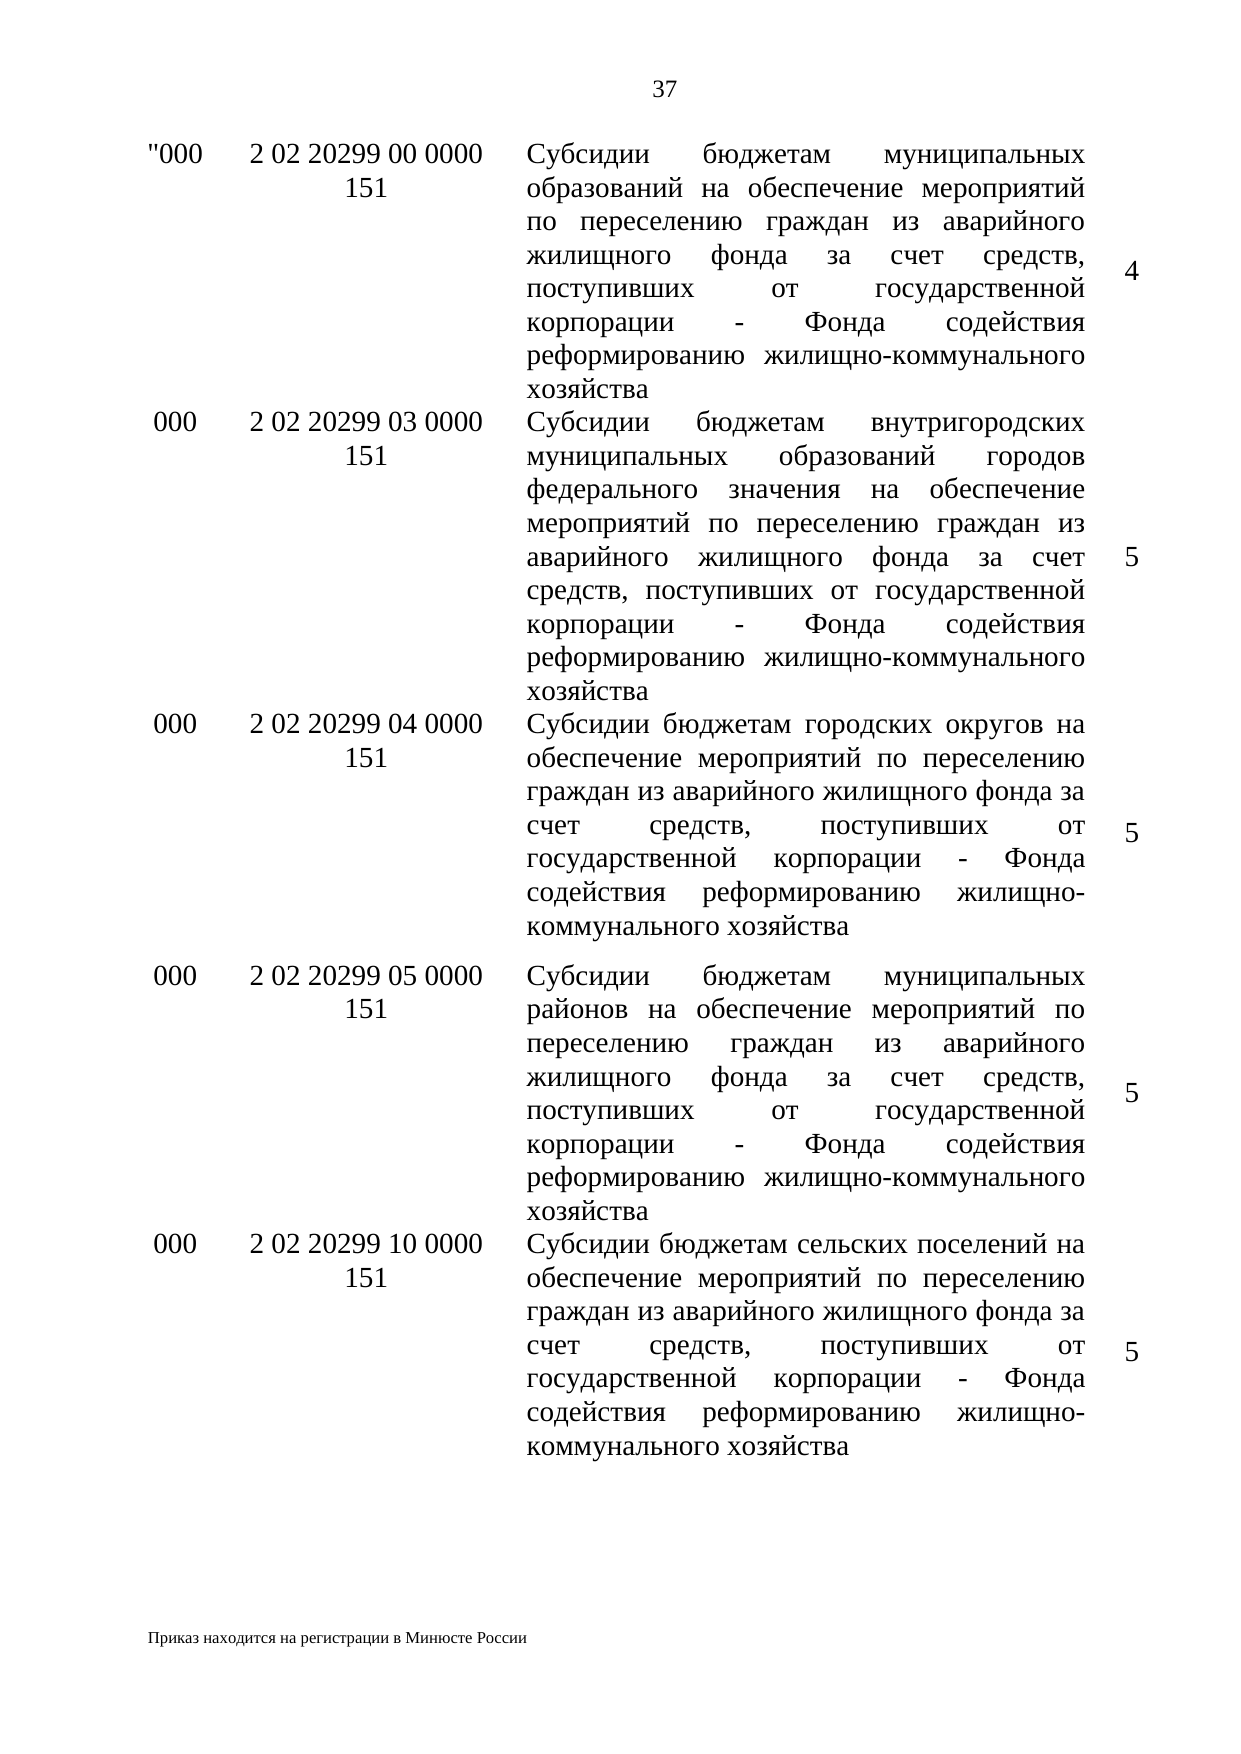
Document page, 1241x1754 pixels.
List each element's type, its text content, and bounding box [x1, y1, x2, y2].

table_cell 5 [1097, 405, 1166, 706]
table_cell 2 02 20299 05 0000 151 [217, 958, 515, 1226]
table_cell 000 [133, 958, 217, 1226]
table_cell Субсидии бюджетам городских округов на обеспечение мероприятий по переселению граждан из аварийного жилищного фонда за счет средств, поступивших от государственной корпорации - Фонда содействия реформированию жилищно-коммунального хозяйства [515, 706, 1097, 958]
table_cell 5 [1097, 958, 1166, 1226]
table_cell Субсидии бюджетам внутригородских муниципальных образований городов федерального значения на обеспечение мероприятий по переселению граждан из аварийного жилищного фонда за счет средств, поступивших от государственной корпорации - Фонда содействия реформированию жилищно-коммунального хозяйства [515, 405, 1097, 706]
table_cell 2 02 20299 10 0000 151 [217, 1226, 515, 1475]
table_cell 000 [133, 1226, 217, 1475]
table_cell "000 [133, 136, 217, 404]
table_cell Субсидии бюджетам муниципальных образований на обеспечение мероприятий по переселению граждан из аварийного жилищного фонда за счет средств, поступивших от государственной корпорации - Фонда содействия реформированию жилищно-коммунального хозяйства [515, 136, 1097, 404]
table_cell Субсидии бюджетам муниципальных районов на обеспечение мероприятий по переселению граждан из аварийного жилищного фонда за счет средств, поступивших от государственной корпорации - Фонда содействия реформированию жилищно-коммунального хозяйства [515, 958, 1097, 1226]
table_cell 2 02 20299 03 0000 151 [217, 405, 515, 706]
table_cell Субсидии бюджетам сельских поселений на обеспечение мероприятий по переселению граждан из аварийного жилищного фонда за счет средств, поступивших от государственной корпорации - Фонда содействия реформированию жилищно-коммунального хозяйства [515, 1226, 1097, 1475]
table_cell 000 [133, 405, 217, 706]
table_cell 2 02 20299 00 0000 151 [217, 136, 515, 404]
table_cell 5 [1097, 706, 1166, 958]
table_cell 000 [133, 706, 217, 958]
table_cell 2 02 20299 04 0000 151 [217, 706, 515, 958]
table_cell 5 [1097, 1226, 1166, 1475]
table_cell 4 [1097, 136, 1166, 404]
